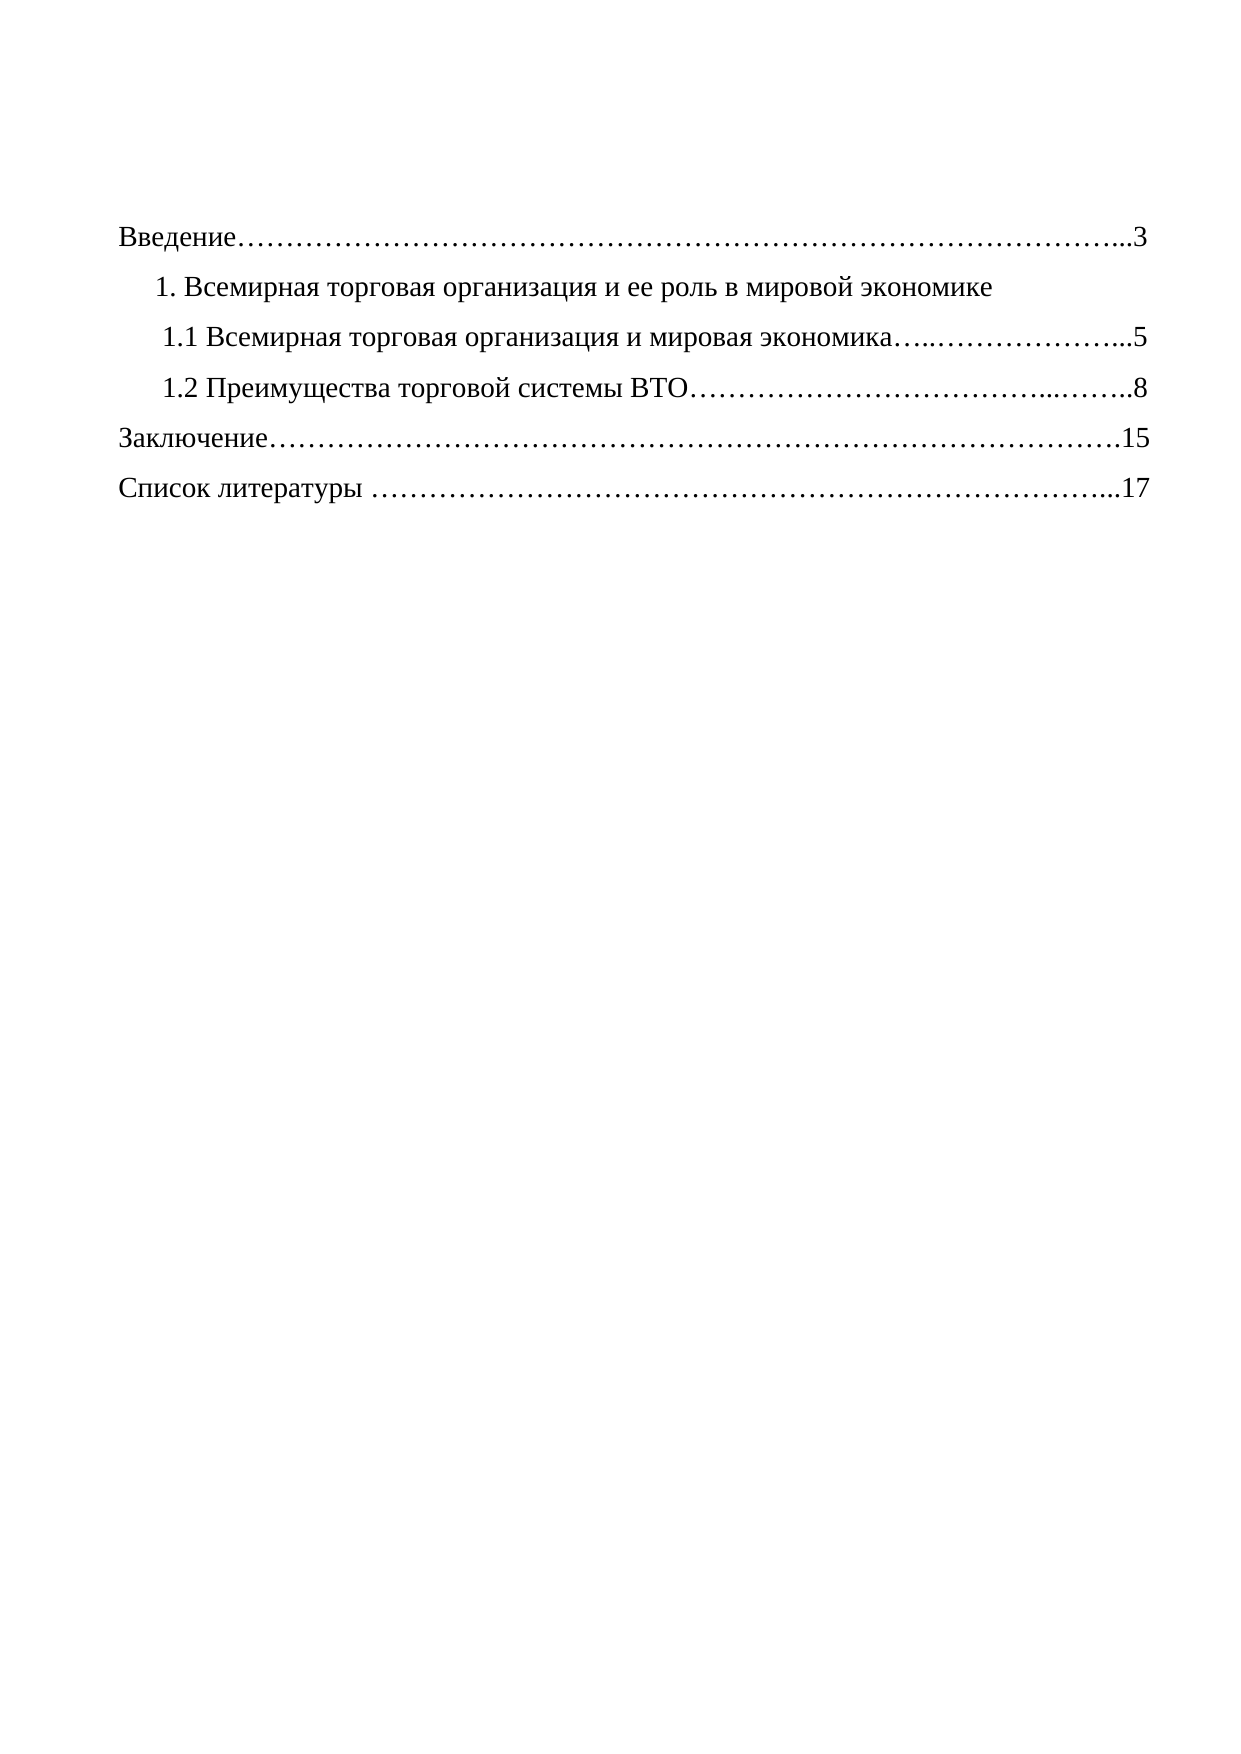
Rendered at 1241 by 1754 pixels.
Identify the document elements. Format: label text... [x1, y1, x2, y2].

text 1.2 Преимущества торговой системы ВТО………………………………...……..8 [118, 370, 1152, 403]
text Введение………………………………………………………………………………...3 1. Всемирная торговая организация и ее роль в мировой экономике [118, 219, 1152, 303]
text 1.1 Всемирная торговая организация и мировая экономика…..………………...5 [118, 319, 1152, 353]
text Заключение…………………………………………………………………………….15Список литературы …………………………………………………………………...17 [118, 420, 1152, 504]
